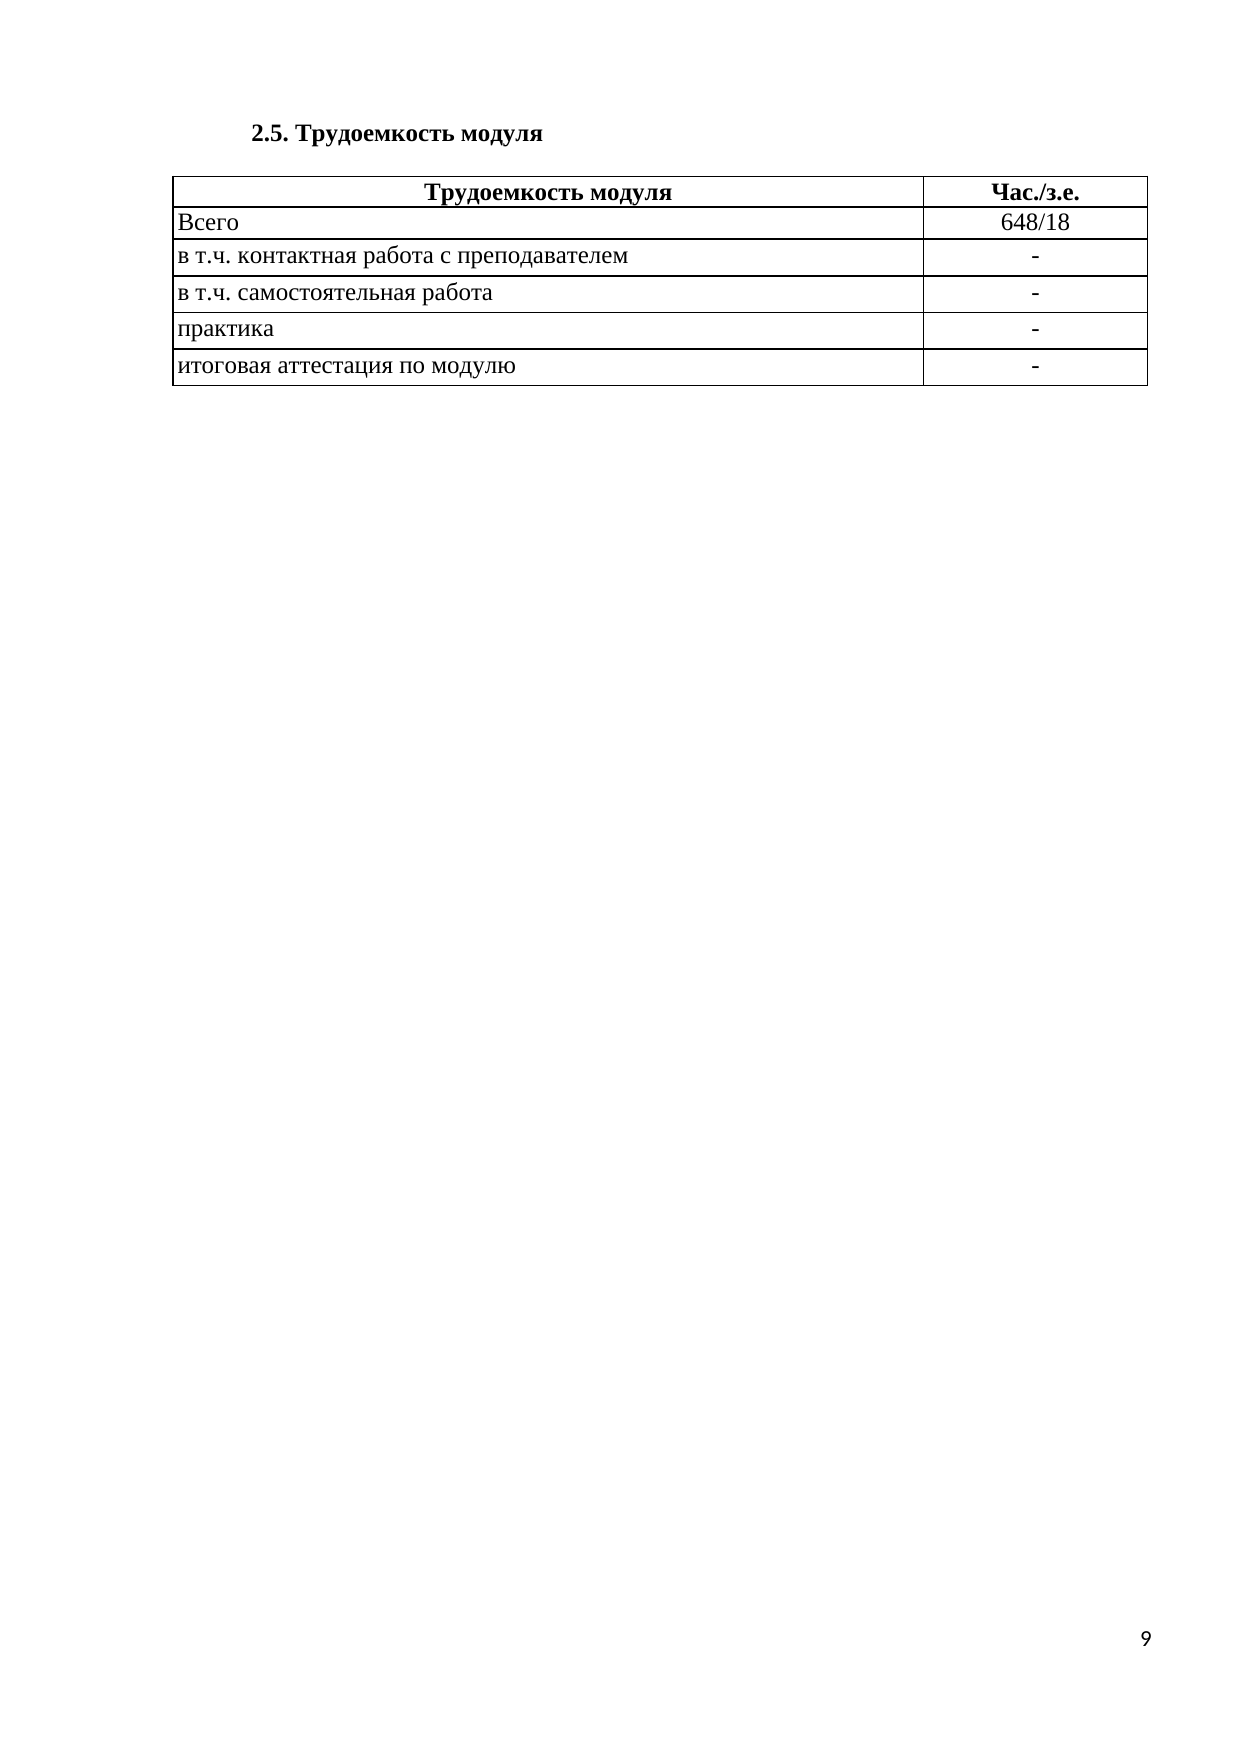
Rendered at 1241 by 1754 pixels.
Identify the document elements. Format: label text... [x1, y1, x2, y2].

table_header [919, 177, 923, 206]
table_cell - [924, 313, 1147, 348]
table_cell Всего [174, 208, 923, 238]
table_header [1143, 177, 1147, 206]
table_cell - [924, 240, 1147, 275]
table_cell 648/18 [924, 208, 1147, 238]
table_cell в т.ч. контактная работа с преподавателем [174, 240, 923, 275]
table_cell итоговая аттестация по модулю [174, 350, 923, 385]
table_cell практика [174, 313, 923, 348]
table_cell - [924, 277, 1147, 311]
text 2.5. Трудоемкость модуля [177, 118, 1138, 147]
table_cell в т.ч. самостоятельная работа [174, 277, 923, 311]
table_cell - [924, 350, 1147, 385]
